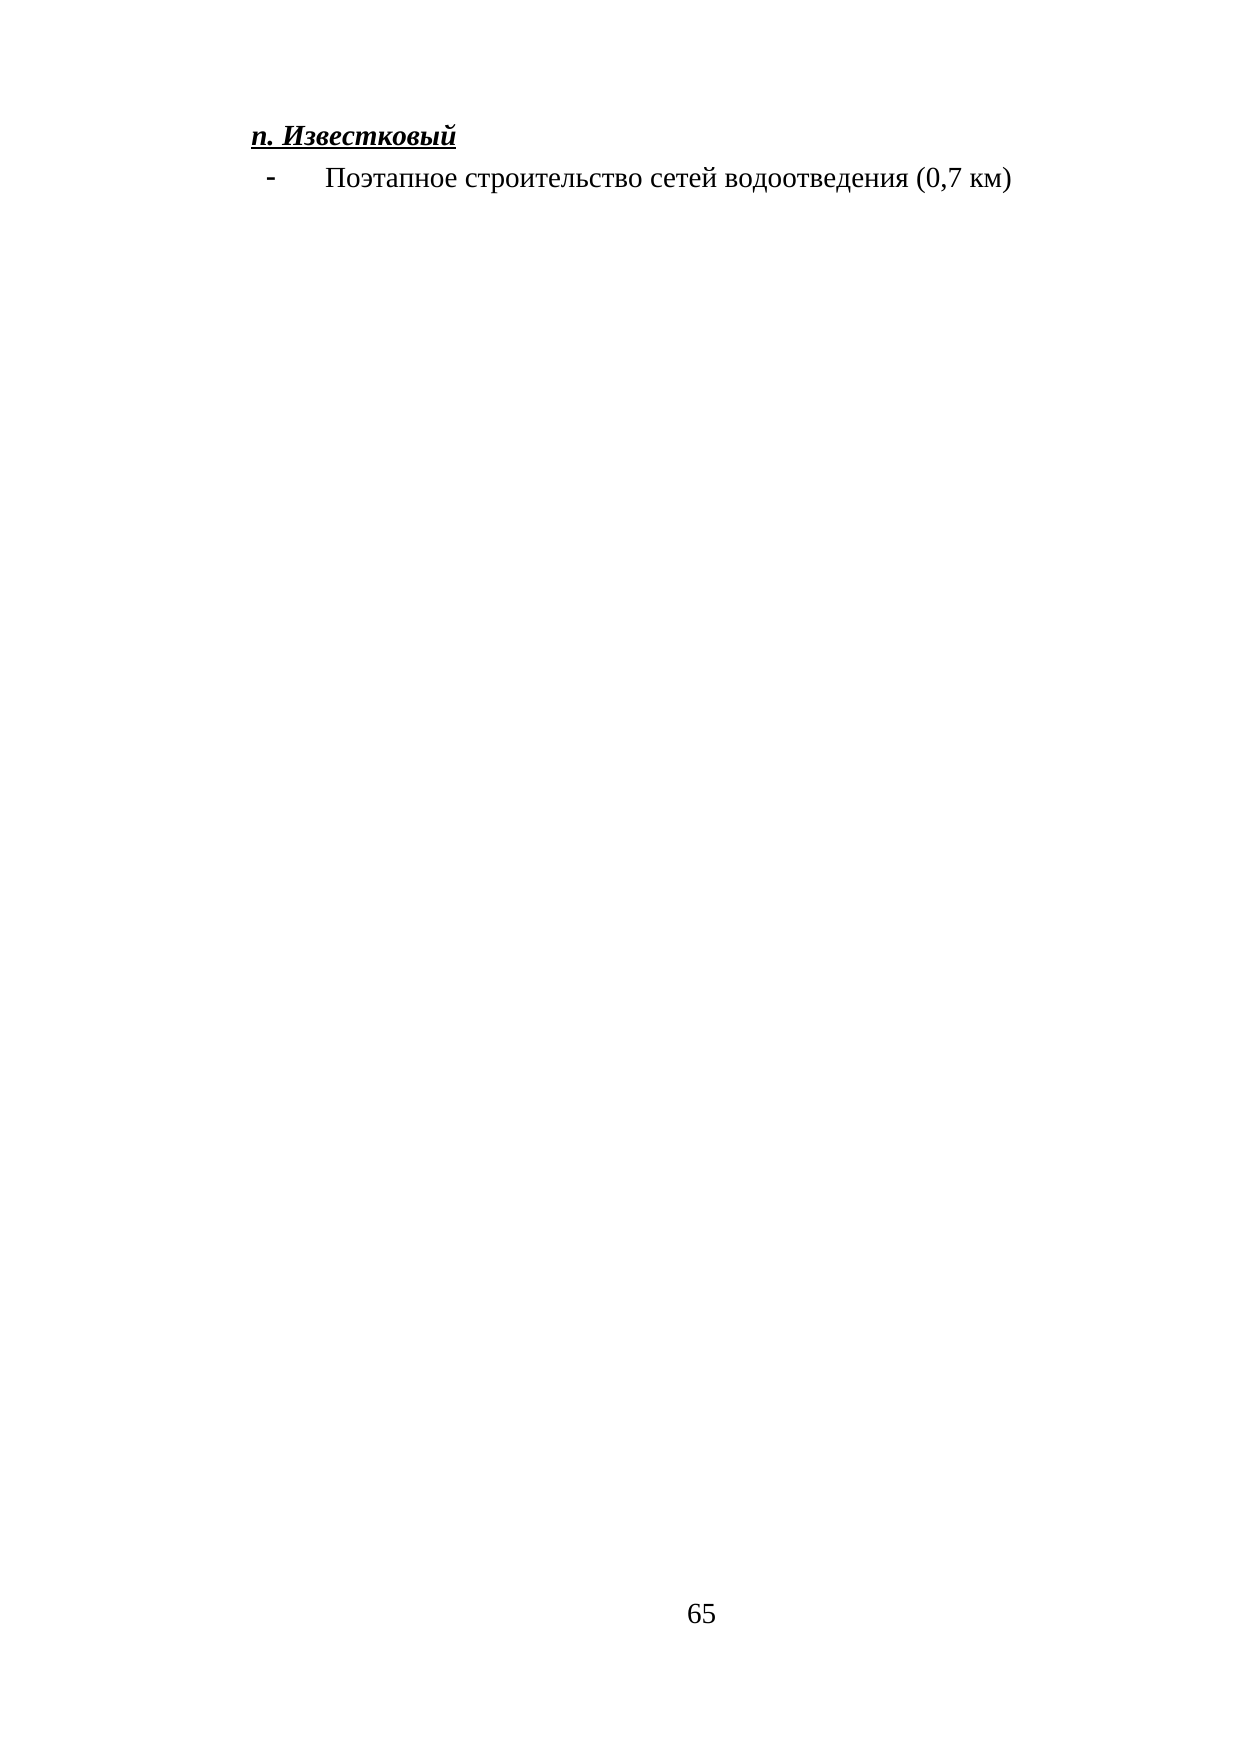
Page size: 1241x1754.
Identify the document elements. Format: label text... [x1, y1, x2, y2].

text п. Известковый [177, 118, 1152, 152]
list Поэтапное строительство сетей водоотведения (0,7 км) [266, 160, 1152, 194]
